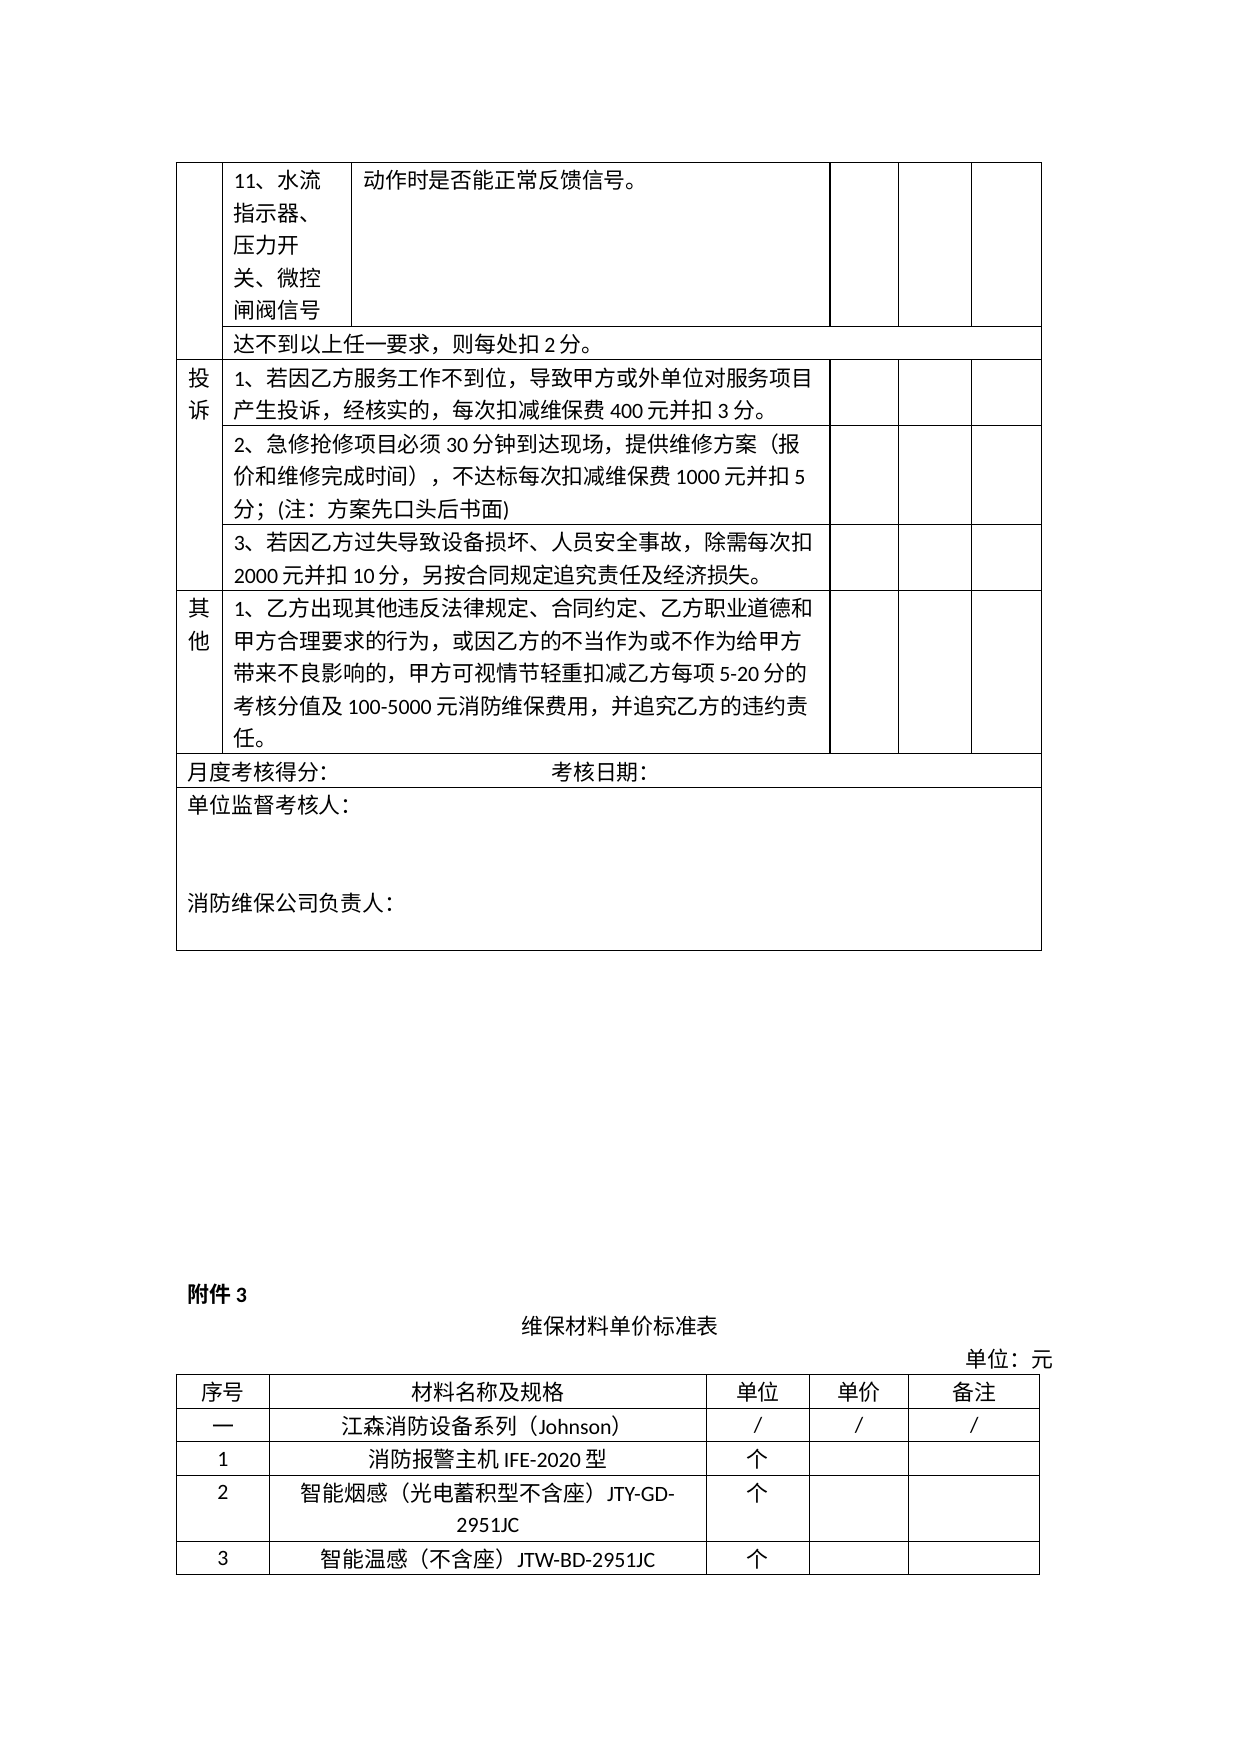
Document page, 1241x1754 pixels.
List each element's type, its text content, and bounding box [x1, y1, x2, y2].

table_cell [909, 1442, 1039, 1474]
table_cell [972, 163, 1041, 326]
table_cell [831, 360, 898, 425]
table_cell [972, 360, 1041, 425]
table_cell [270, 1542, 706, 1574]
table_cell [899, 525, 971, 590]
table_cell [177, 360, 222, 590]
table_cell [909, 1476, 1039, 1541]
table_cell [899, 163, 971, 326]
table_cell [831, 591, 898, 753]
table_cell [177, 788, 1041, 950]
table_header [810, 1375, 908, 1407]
text 维保材料单价标准表 [187, 1309, 1053, 1341]
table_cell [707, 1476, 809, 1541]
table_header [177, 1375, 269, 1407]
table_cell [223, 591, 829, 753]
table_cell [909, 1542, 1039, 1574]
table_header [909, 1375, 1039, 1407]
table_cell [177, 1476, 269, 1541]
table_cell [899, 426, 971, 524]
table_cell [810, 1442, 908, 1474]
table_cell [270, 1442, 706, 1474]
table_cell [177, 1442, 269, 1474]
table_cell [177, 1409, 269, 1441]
text 单位：元 [187, 1341, 1053, 1374]
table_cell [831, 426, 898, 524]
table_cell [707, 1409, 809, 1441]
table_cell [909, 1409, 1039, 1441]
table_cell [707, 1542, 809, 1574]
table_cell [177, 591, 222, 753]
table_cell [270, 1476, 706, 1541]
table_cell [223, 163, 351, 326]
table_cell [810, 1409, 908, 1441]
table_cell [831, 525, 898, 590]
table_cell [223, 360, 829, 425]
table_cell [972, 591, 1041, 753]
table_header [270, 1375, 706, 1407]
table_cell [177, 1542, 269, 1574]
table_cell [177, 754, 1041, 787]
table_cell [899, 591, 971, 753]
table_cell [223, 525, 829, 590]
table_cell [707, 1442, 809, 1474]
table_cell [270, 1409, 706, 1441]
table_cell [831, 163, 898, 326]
text 附件3 [187, 1276, 1053, 1309]
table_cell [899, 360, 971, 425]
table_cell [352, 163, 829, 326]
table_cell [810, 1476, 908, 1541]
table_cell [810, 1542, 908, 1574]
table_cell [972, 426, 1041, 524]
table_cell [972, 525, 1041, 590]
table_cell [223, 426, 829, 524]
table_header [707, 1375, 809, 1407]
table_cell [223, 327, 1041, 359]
